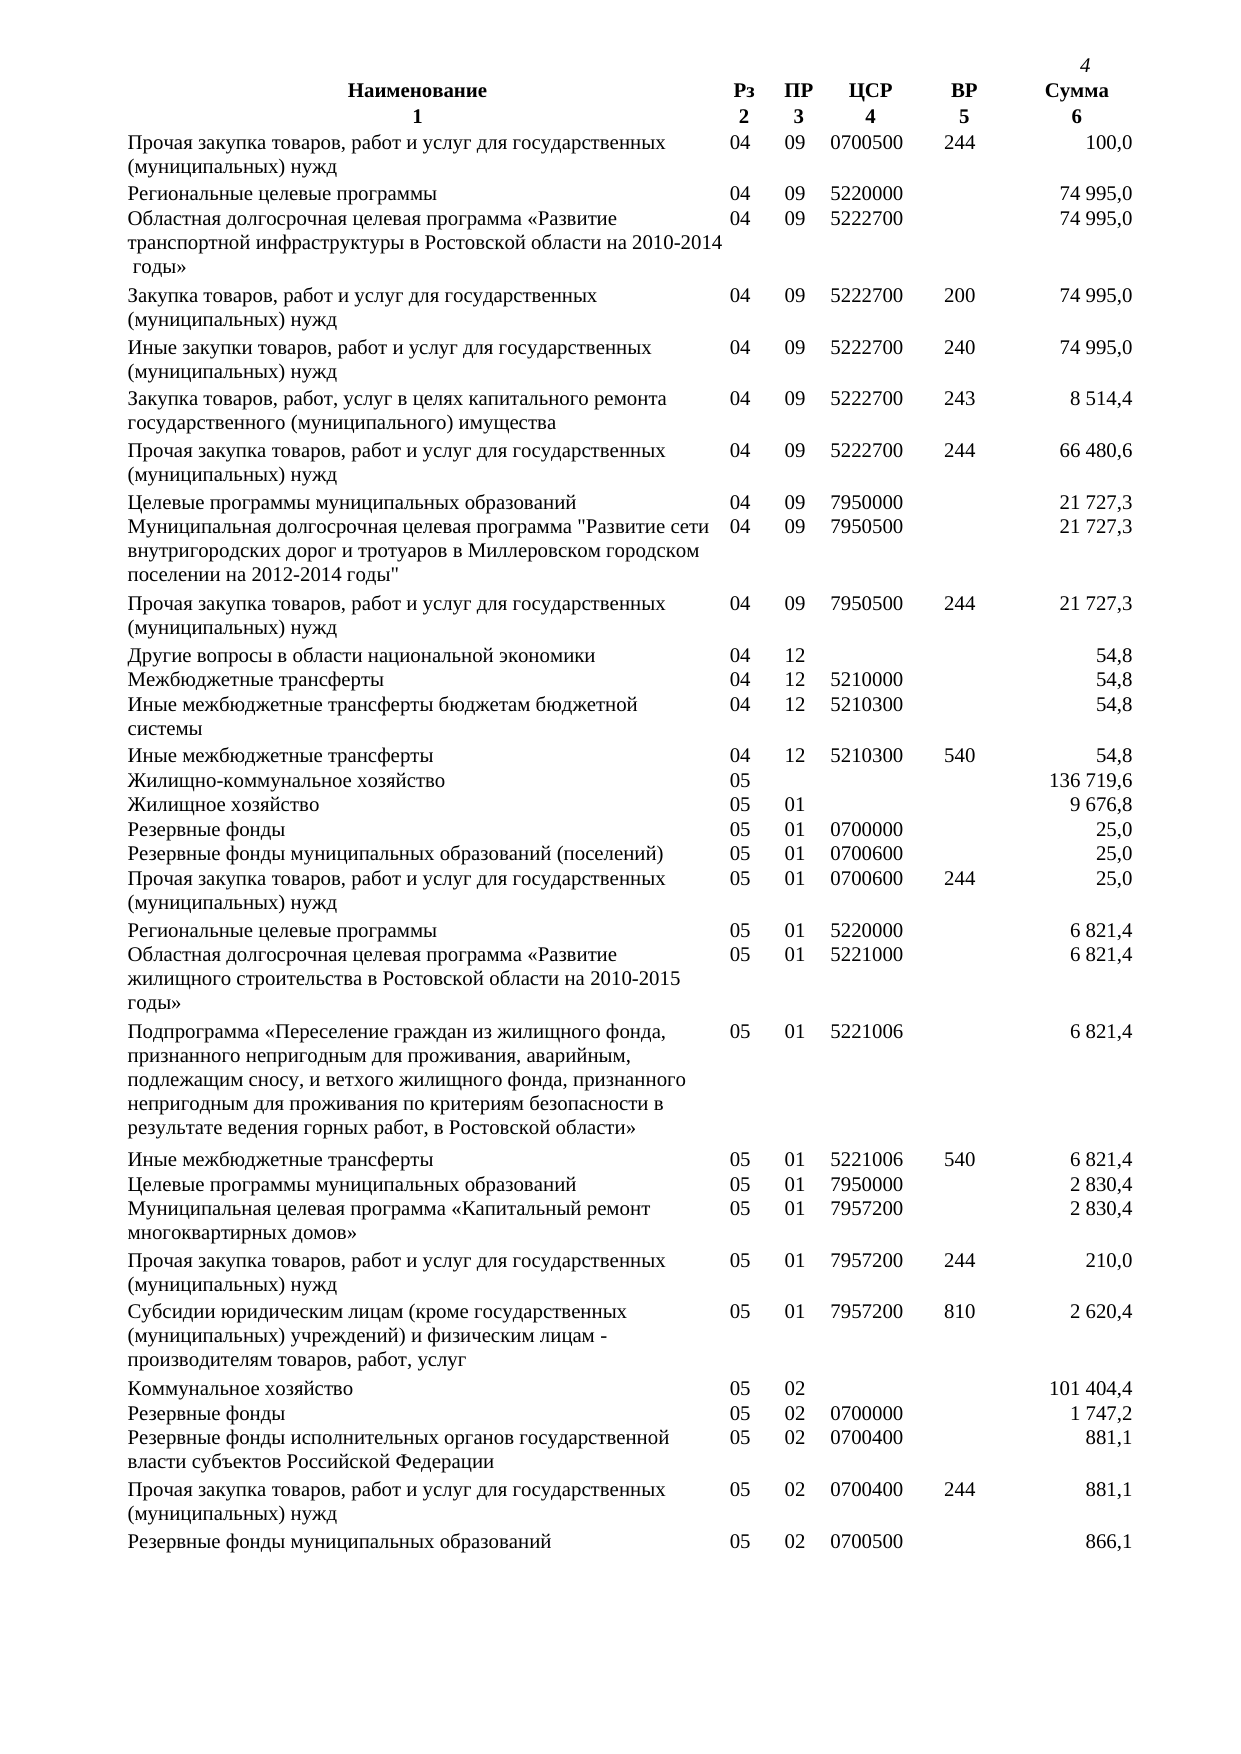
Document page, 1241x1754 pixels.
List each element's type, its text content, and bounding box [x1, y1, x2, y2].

text Иные межбюджетные трансферты 04 12 5210300 540 54,8 [118, 743, 1181, 767]
text 4 [118, 53, 1181, 77]
text Прочая закупка товаров, работ и услуг для государственных 05 01 0700600 244 25,0 [118, 866, 1181, 890]
text производителям товаров, работ, услуг [118, 1347, 1181, 1371]
text Другие вопросы в области национальной экономики 04 12 54,8 [118, 643, 1181, 667]
text Целевые программы муниципальных образований 05 01 7950000 2 830,4 [118, 1171, 1181, 1196]
text Иные закупки товаров, работ и услуг для государственных 04 09 5222700 240 74 995,0 [118, 334, 1181, 359]
text (муниципальных) учреждений) и физическим лицам - [118, 1323, 1181, 1347]
text Иные межбюджетные трансферты бюджетам бюджетной 04 12 5210300 54,8 [118, 692, 1181, 716]
text Подпрограмма «Переселение граждан из жилищного фонда, 05 01 5221006 6 821,4 [118, 1019, 1181, 1043]
text власти субъектов Российской Федерации [118, 1449, 1181, 1473]
text Резервные фонды 05 02 0700000 1 747,2 [118, 1401, 1181, 1425]
text жилищного строительства в Ростовской области на 2010-2015 [118, 966, 1181, 990]
text Прочая закупка товаров, работ и услуг для государственных 05 01 7957200 244 210,0 [118, 1248, 1181, 1272]
text (муниципальных) нужд [118, 307, 1181, 331]
text Прочая закупка товаров, работ и услуг для государственных 04 09 5222700 244 66 480,6 [118, 438, 1181, 462]
text непригодным для проживания по критериям безопасности в [118, 1091, 1181, 1115]
text признанного непригодным для проживания, аварийным, [118, 1043, 1181, 1067]
text Субсидии юридическим лицам (кроме государственных 05 01 7957200 810 2 620,4 [118, 1299, 1181, 1323]
text (муниципальных) нужд [118, 890, 1181, 914]
text результате ведения горных работ, в Ростовской области» [118, 1115, 1181, 1139]
text Жилищно-коммунальное хозяйство 05 136 719,6 [118, 768, 1181, 792]
text годы» [118, 990, 1181, 1014]
text Коммунальное хозяйство 05 02 101 404,4 [118, 1376, 1181, 1400]
text Резервные фонды исполнительных органов государственной 05 02 0700400 881,1 [118, 1425, 1181, 1449]
text Закупка товаров, работ и услуг для государственных 04 09 5222700 200 74 995,0 [118, 283, 1181, 307]
text Резервные фонды муниципальных образований 05 02 0700500 866,1 [118, 1529, 1181, 1553]
text Прочая закупка товаров, работ и услуг для государственных 04 09 7950500 244 21 727,3 [118, 591, 1181, 615]
text Региональные целевые программы 04 09 5220000 74 995,0 [118, 181, 1181, 205]
text (муниципальных) нужд [118, 615, 1181, 639]
text (муниципальных) нужд [118, 1272, 1181, 1296]
text Областная долгосрочная целевая программа «Развитие 05 01 5221000 6 821,4 [118, 942, 1181, 966]
text Прочая закупка товаров, работ и услуг для государственных 05 02 0700400 244 881,1 [118, 1477, 1181, 1501]
text Межбюджетные трансферты 04 12 5210000 54,8 [118, 667, 1181, 691]
text многоквартирных домов» [118, 1220, 1181, 1244]
text (муниципальных) нужд [118, 1501, 1181, 1525]
text Областная долгосрочная целевая программа «Развитие 04 09 5222700 74 995,0 [118, 206, 1181, 230]
text Резервные фонды муниципальных образований (поселений) 05 01 0700600 25,0 [118, 841, 1181, 865]
text государственного (муниципального) имущества [118, 410, 1181, 434]
text Иные межбюджетные трансферты 05 01 5221006 540 6 821,4 [118, 1147, 1181, 1171]
text Целевые программы муниципальных образований 04 09 7950000 21 727,3 [118, 489, 1181, 514]
text Региональные целевые программы 05 01 5220000 6 821,4 [118, 917, 1181, 942]
text внутригородских дорог и тротуаров в Миллеровском городском [118, 538, 1181, 562]
text Муниципальная долгосрочная целевая программа "Развитие сети 04 09 7950500 21 727,3 [118, 514, 1181, 538]
text Резервные фонды 05 01 0700000 25,0 [118, 817, 1181, 841]
text системы [118, 716, 1181, 740]
text подлежащим сносу, и ветхого жилищного фонда, признанного [118, 1067, 1181, 1091]
text (муниципальных) нужд [118, 462, 1181, 486]
text Жилищное хозяйство 05 01 9 676,8 [118, 792, 1181, 816]
text Прочая закупка товаров, работ и услуг для государственных 04 09 0700500 244 100,0 [118, 130, 1181, 154]
text поселении на 2012-2014 годы" [118, 562, 1181, 586]
text Закупка товаров, работ, услуг в целях капитального ремонта 04 09 5222700 243 8 514,4 [118, 386, 1181, 410]
text Наименование Рз ПР ЦСР ВР Сумма [118, 78, 1181, 102]
text (муниципальных) нужд [118, 154, 1181, 178]
text годы» [118, 254, 1181, 278]
text 1 2 3 4 5 6 [118, 104, 1181, 128]
text транспортной инфраструктуры в Ростовской области на 2010-2014 [118, 230, 1181, 254]
text Муниципальная целевая программа «Капитальный ремонт 05 01 7957200 2 830,4 [118, 1196, 1181, 1220]
text (муниципальных) нужд [118, 359, 1181, 383]
